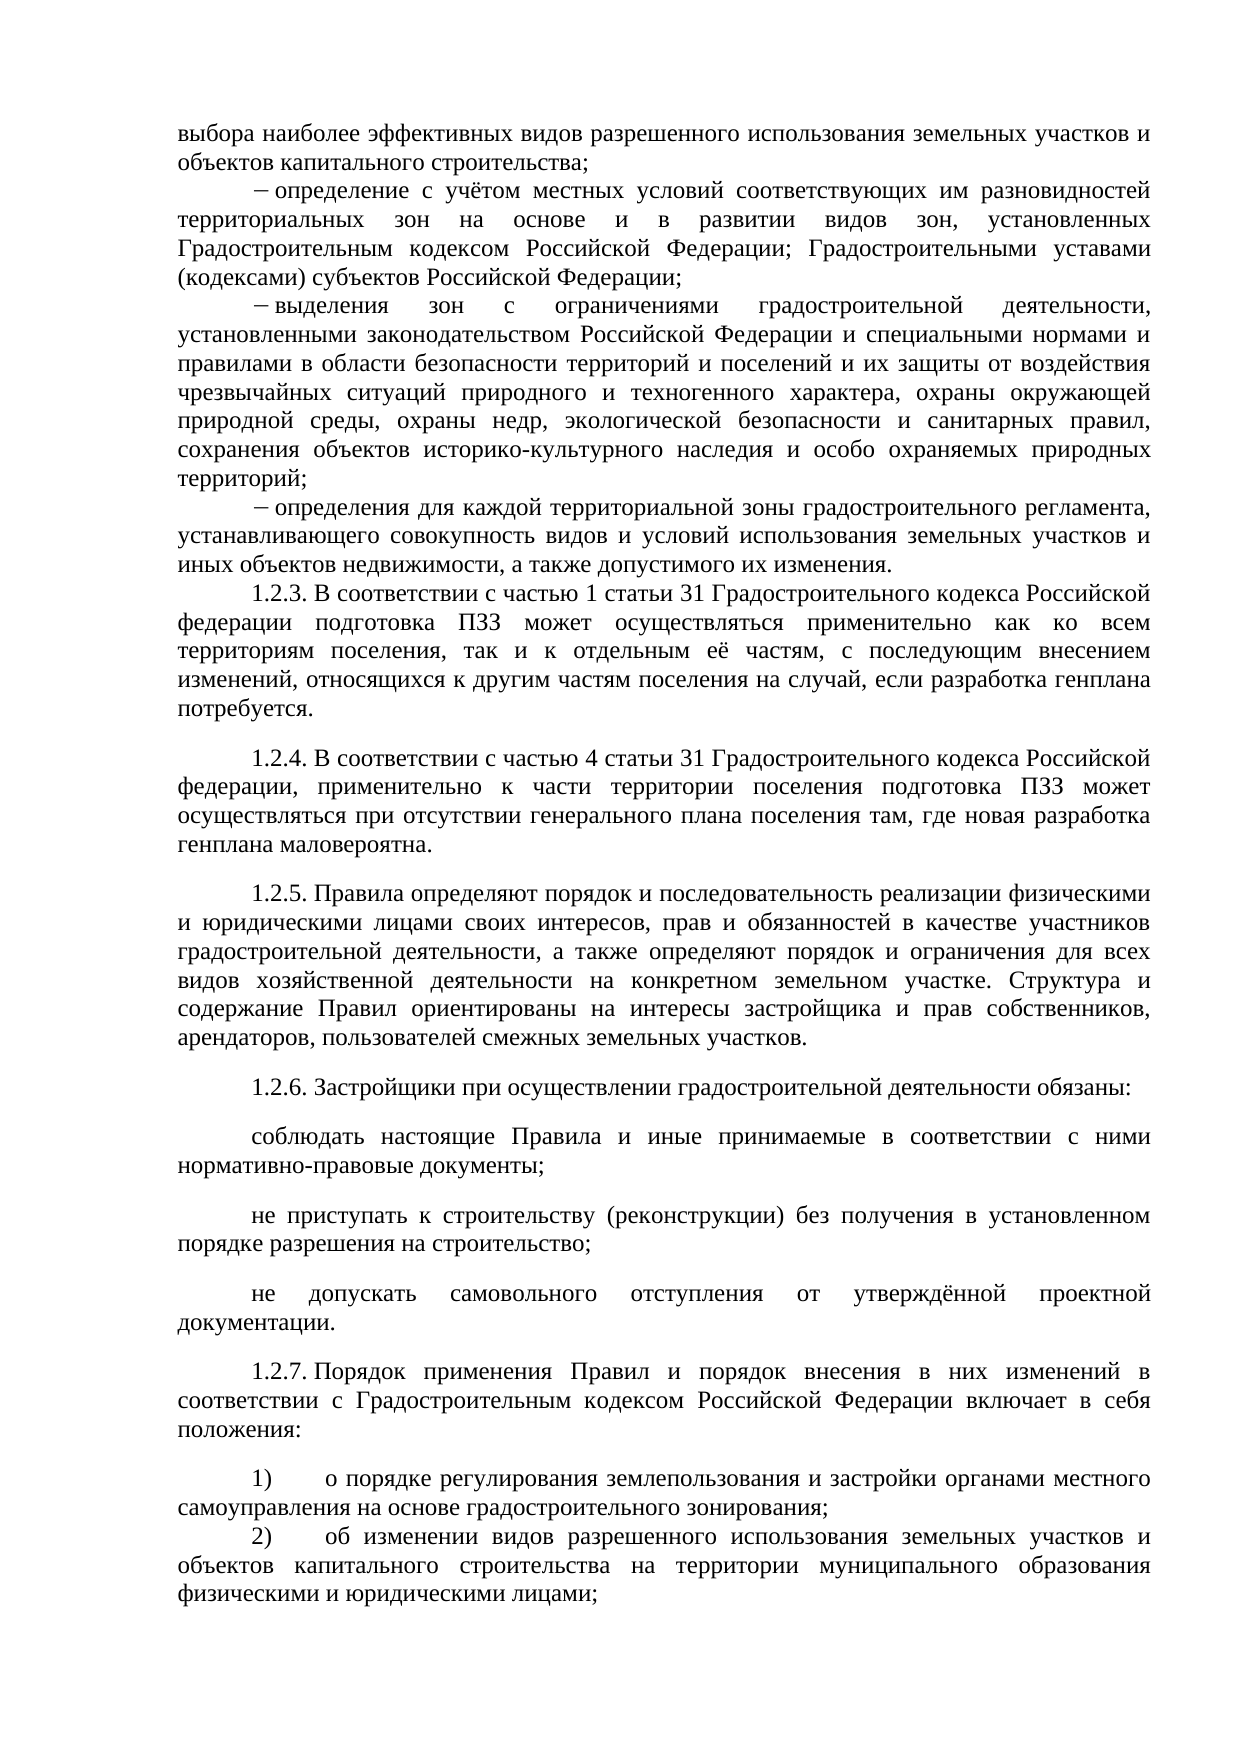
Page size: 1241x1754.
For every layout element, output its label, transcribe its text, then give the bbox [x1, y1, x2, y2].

list о порядке регулирования землепользования и застройки органами местного самоуправления на основе градостроительного зонирования; [177, 1463, 1152, 1521]
text 1.2.4. В соответствии с частью 4 статьи 31 Градостроительного кодекса Российской федерации, применительно к части территории поселения подготовка ПЗЗ может осуществляться при отсутствии генерального плана поселения там, где новая разработка генплана маловероятна. [177, 743, 1152, 858]
list выделения зон с ограничениями градостроительной деятельности, установленными законодательством Российской Федерации и специальными нормами и правилами в области безопасности территорий и поселений и их защиты от воздействия чрезвычайных ситуаций природного и техногенного характера, охраны окружающей природной среды, охраны недр, экологической безопасности и санитарных правил, сохранения объектов историко-культурного наследия и особо охраняемых природных территорий; [177, 291, 1152, 492]
text 1.2.7. Порядок применения Правил и порядок внесения в них изменений в соответствии с Градостроительным кодексом Российской Федерации включает в себя положения: [177, 1356, 1152, 1443]
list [177, 118, 1152, 176]
list определение с учётом местных условий соответствующих им разновидностей территориальных зон на основе и в развитии видов зон, установленных Градостроительным кодексом Российской Федерации; Градостроительными уставами (кодексами) субъектов Российской Федерации; [177, 176, 1152, 291]
text не допускать самовольного отступления от утверждённой проектной документации. [177, 1278, 1152, 1336]
text не приступать к строительству (реконструкции) без получения в установленном порядке разрешения на строительство; [177, 1200, 1152, 1257]
list об изменении видов разрешенного использования земельных участков и объектов капитального строительства на территории муниципального образования физическими и юридическими лицами; [177, 1521, 1152, 1607]
text 1.2.6. Застройщики при осуществлении градостроительной деятельности обязаны: [177, 1072, 1152, 1101]
text 1.2.3. В соответствии с частью 1 статьи 31 Градостроительного кодекса Российской федерации подготовка ПЗЗ может осуществляться применительно как ко всем территориям поселения, так и к отдельным её частям, с последующим внесением изменений, относящихся к другим частям поселения на случай, если разработка генплана потребуется. [177, 578, 1152, 722]
text соблюдать настоящие Правила и иные принимаемые в соответствии с ними нормативно-правовые документы; [177, 1121, 1152, 1179]
text 1.2.5. Правила определяют порядок и последовательность реализации физическими и юридическими лицами своих интересов, прав и обязанностей в качестве участников градостроительной деятельности, а также определяют порядок и ограничения для всех видов хозяйственной деятельности на конкретном земельном участке. Структура и содержание Правил ориентированы на интересы застройщика и прав собственников, арендаторов, пользователей смежных земельных участков. [177, 878, 1152, 1051]
list определения для каждой территориальной зоны градостроительного регламента, устанавливающего совокупность видов и условий использования земельных участков и иных объектов недвижимости, а также допустимого их изменения. [177, 492, 1152, 578]
